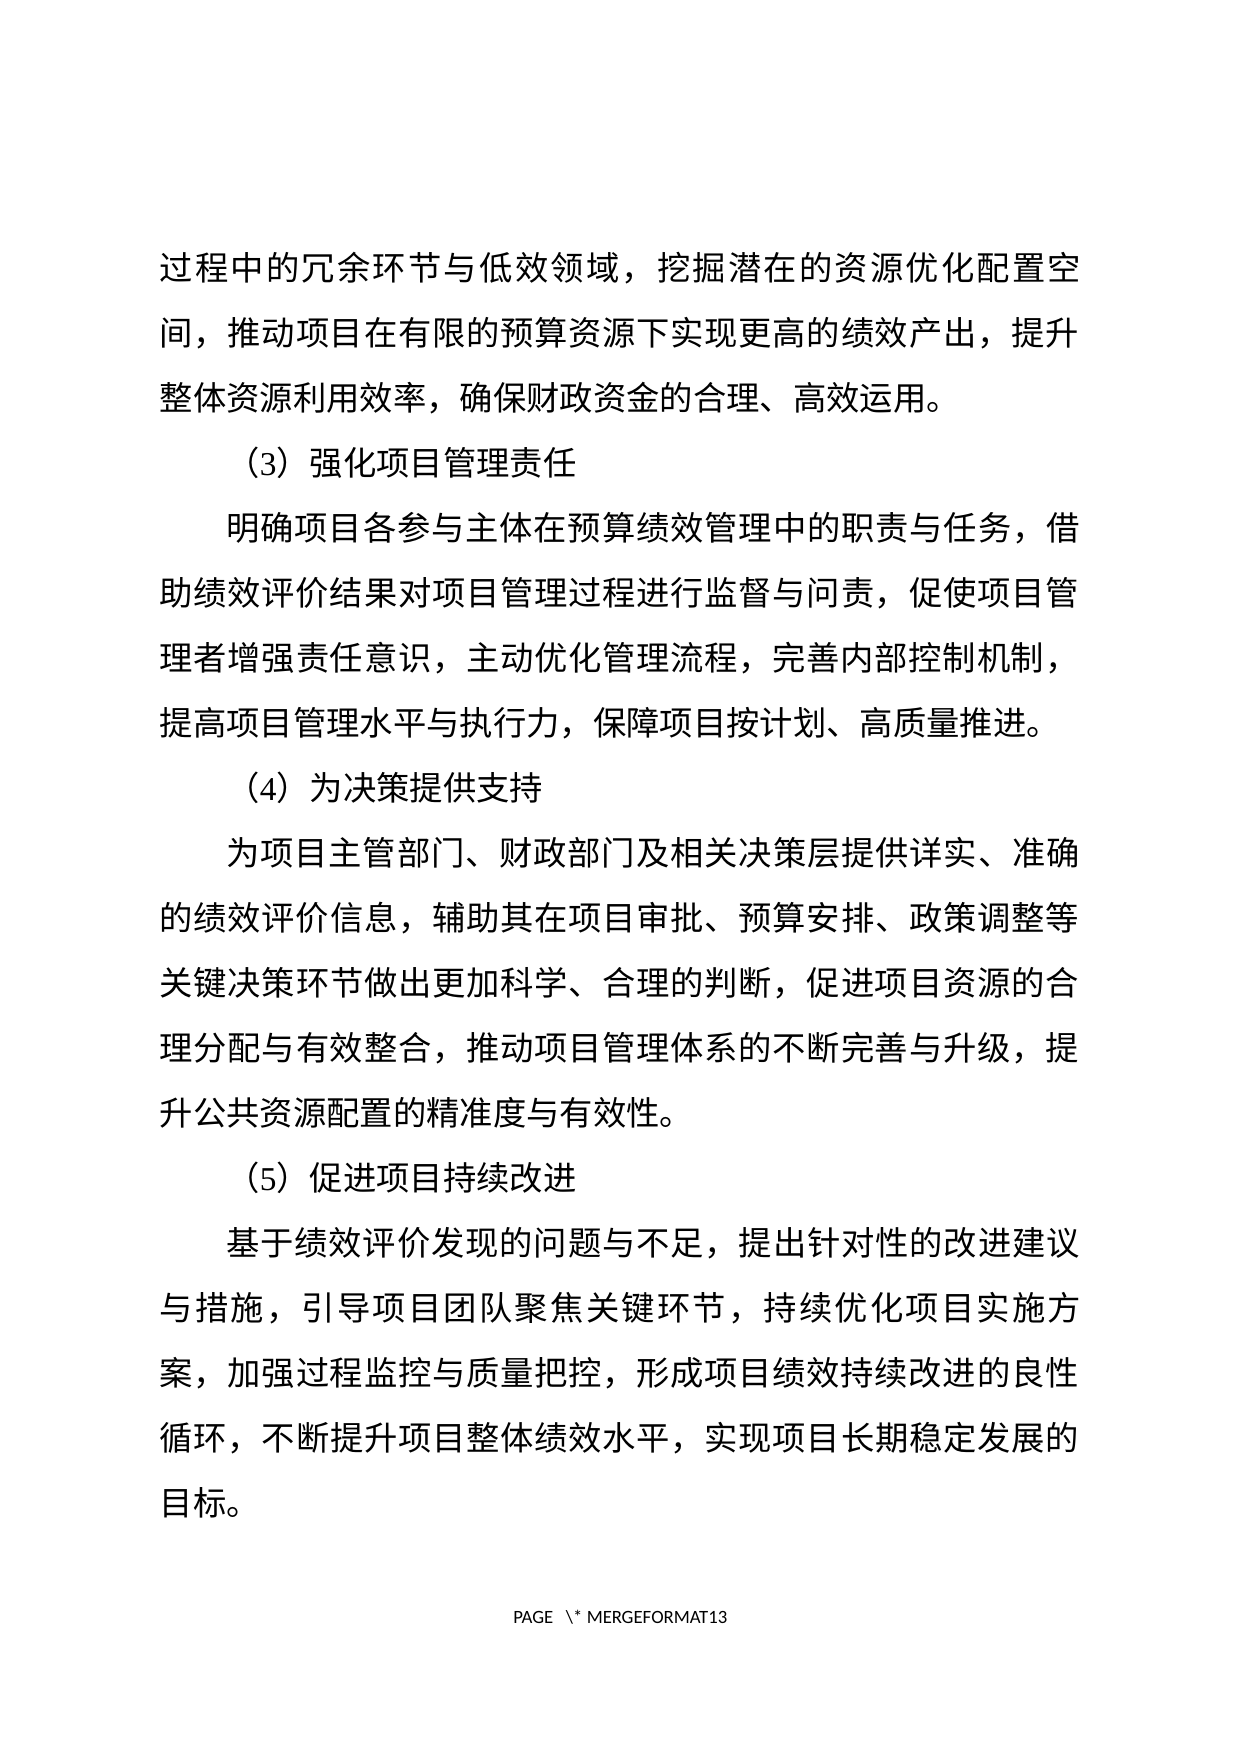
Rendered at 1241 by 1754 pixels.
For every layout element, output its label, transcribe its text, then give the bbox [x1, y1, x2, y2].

text 为项目主管部门、财政部门及相关决策层提供详实、准确的绩效评价信息，辅助其在项目审批、预算安排、政策调整等关键决策环节做出更加科学、合理的判断，促进项目资源的合理分配与有效整合，推动项目管理体系的不断完善与升级，提升公共资源配置的精准度与有效性。 [159, 818, 1081, 1143]
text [159, 233, 1081, 428]
text 基于绩效评价发现的问题与不足，提出针对性的改进建议与措施，引导项目团队聚焦关键环节，持续优化项目实施方案，加强过程监控与质量把控，形成项目绩效持续改进的良性循环，不断提升项目整体绩效水平，实现项目长期稳定发展的目标。 [159, 1208, 1081, 1533]
text 明确项目各参与主体在预算绩效管理中的职责与任务，借助绩效评价结果对项目管理过程进行监督与问责，促使项目管理者增强责任意识，主动优化管理流程，完善内部控制机制，提高项目管理水平与执行力，保障项目按计划、高质量推进。 [159, 493, 1081, 753]
text （4）为决策提供支持 [159, 753, 1081, 818]
text （5）促进项目持续改进 [159, 1143, 1081, 1208]
text （3）强化项目管理责任 [159, 428, 1081, 493]
